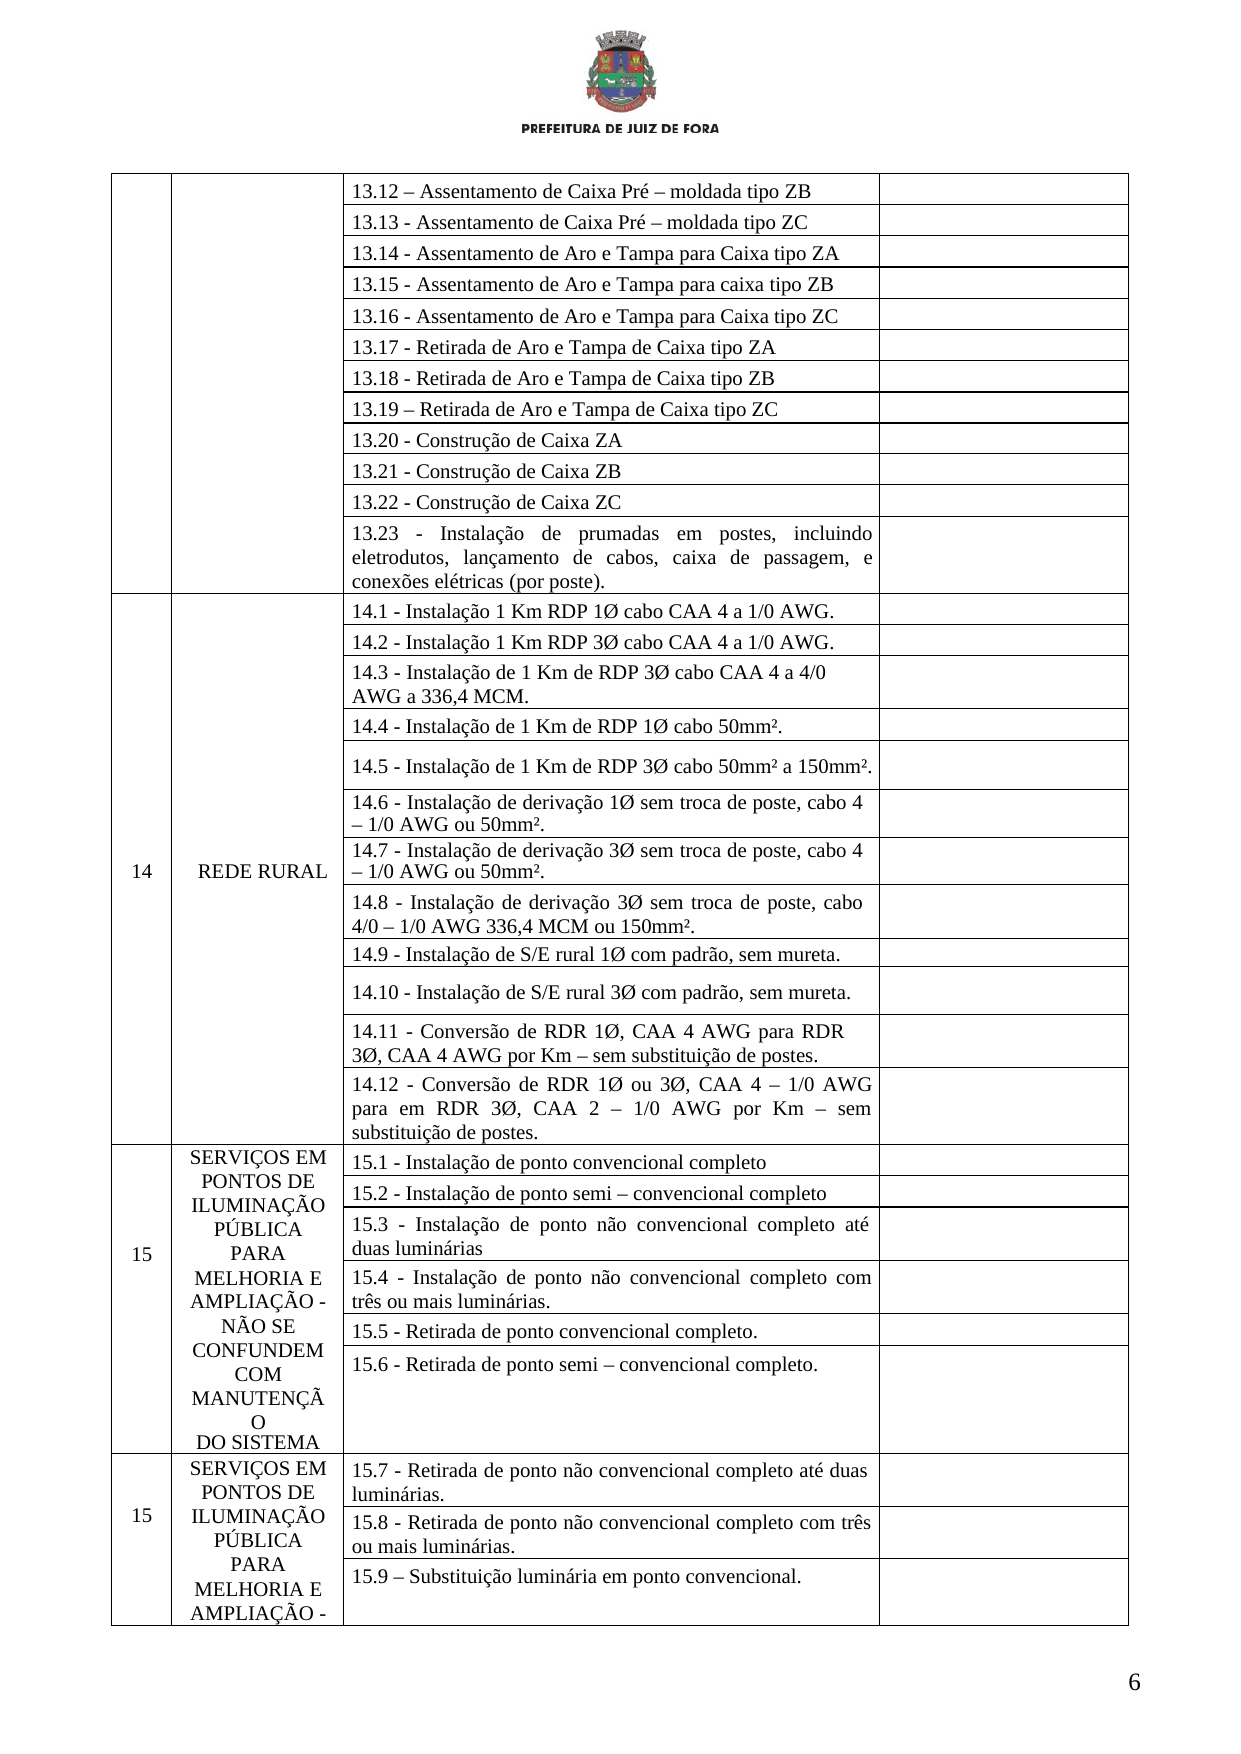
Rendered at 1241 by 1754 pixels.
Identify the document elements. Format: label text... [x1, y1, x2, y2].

table_cell [880, 236, 1128, 266]
table_cell 15.9 – Substituição luminária em ponto convencional. [344, 1559, 879, 1624]
table_cell 15.7 - Retirada de ponto não convencional completo até duas luminárias. [344, 1454, 879, 1506]
table_cell 14.5 - Instalação de 1 Km de RDP 3Ø cabo 50mm² a 150mm². [344, 741, 879, 789]
table_cell 15.3 - Instalação de ponto não convencional completo até duas luminárias [344, 1208, 879, 1260]
picture [521, 29, 719, 133]
table_cell 14.2 - Instalação 1 Km RDP 3Ø cabo CAA 4 a 1/0 AWG. [344, 625, 879, 655]
table_cell 13.20 - Construção de Caixa ZA [344, 424, 879, 453]
table_cell [880, 790, 1128, 837]
table_cell [880, 939, 1128, 966]
table_cell 13.15 - Assentamento de Aro e Tampa para caixa tipo ZB [344, 268, 879, 298]
table_cell 13.23 - Instalação de prumadas em postes, incluindo eletrodutos, lançamento de cabos, caixa de passagem, e conexões elétricas (por poste). [344, 517, 879, 593]
table_cell 15 [112, 1145, 171, 1453]
table_cell 13.18 - Retirada de Aro e Tampa de Caixa tipo ZB [344, 361, 879, 391]
table_cell [880, 268, 1128, 298]
table_header [112, 174, 171, 593]
table_cell 15.1 - Instalação de ponto convencional completo [344, 1145, 879, 1175]
table_cell 14.3 - Instalação de 1 Km de RDP 3Ø cabo CAA 4 a 4/0 AWG a 336,4 MCM. [344, 656, 879, 708]
table_cell 15.6 - Retirada de ponto semi – convencional completo. [344, 1346, 879, 1453]
table_cell 13.12 – Assentamento de Caixa Pré – moldada tipo ZB [344, 174, 879, 204]
table_cell [880, 517, 1128, 593]
table_cell [880, 299, 1128, 329]
table_cell 13.17 - Retirada de Aro e Tampa de Caixa tipo ZA [344, 330, 879, 360]
table_cell [880, 967, 1128, 1014]
table_cell [880, 885, 1128, 938]
table_cell [880, 625, 1128, 655]
table_cell [880, 1346, 1128, 1453]
table_cell 14 [112, 594, 171, 1144]
table_cell 14.9 - Instalação de S/E rural 1Ø com padrão, sem mureta. [344, 939, 879, 966]
table_cell 13.19 – Retirada de Aro e Tampa de Caixa tipo ZC [344, 393, 879, 422]
table_cell SERVIÇOS EM PONTOS DE ILUMINAÇÃO PÚBLICA PARA MELHORIA E AMPLIAÇÃO - [172, 1454, 343, 1624]
table_cell 13.16 - Assentamento de Aro e Tampa para Caixa tipo ZC [344, 299, 879, 329]
table_cell [880, 1208, 1128, 1260]
table_cell [880, 330, 1128, 360]
table_cell [880, 1314, 1128, 1344]
table_header [172, 174, 343, 593]
table_cell [880, 1068, 1128, 1144]
table_cell [880, 709, 1128, 739]
table_cell 14.10 - Instalação de S/E rural 3Ø com padrão, sem mureta. [344, 967, 879, 1014]
table_cell 14.12 - Conversão de RDR 1Ø ou 3Ø, CAA 4 – 1/0 AWG para em RDR 3Ø, CAA 2 – 1/0 AWG por Km – sem substituição de postes. [344, 1068, 879, 1144]
table_cell REDE RURAL [172, 594, 343, 1144]
table_cell [880, 361, 1128, 391]
table_cell [880, 741, 1128, 789]
table_cell [880, 838, 1128, 884]
table_cell 14.1 - Instalação 1 Km RDP 1Ø cabo CAA 4 a 1/0 AWG. [344, 594, 879, 624]
table_cell [880, 174, 1128, 204]
table_cell 15.5 - Retirada de ponto convencional completo. [344, 1314, 879, 1344]
table_cell 13.14 - Assentamento de Aro e Tampa para Caixa tipo ZA [344, 236, 879, 266]
table_cell 14.4 - Instalação de 1 Km de RDP 1Ø cabo 50mm². [344, 709, 879, 739]
table_cell 15.8 - Retirada de ponto não convencional completo com três ou mais luminárias. [344, 1507, 879, 1558]
table_cell [880, 205, 1128, 235]
table_cell [880, 1454, 1128, 1506]
table_cell [880, 1507, 1128, 1558]
table_cell 15 [112, 1454, 171, 1624]
table_cell SERVIÇOS EM PONTOS DE ILUMINAÇÃO PÚBLICA PARA MELHORIA E AMPLIAÇÃO - NÃO SE CONFUNDEM COM MANUTENÇÃO DO SISTEMA [172, 1145, 343, 1453]
table_cell [880, 1559, 1128, 1624]
table_cell 14.11 - Conversão de RDR 1Ø, CAA 4 AWG para RDR 3Ø, CAA 4 AWG por Km – sem substituição de postes. [344, 1015, 879, 1067]
table_cell [880, 656, 1128, 708]
table_cell [880, 454, 1128, 484]
table_cell [880, 1145, 1128, 1175]
table_cell 13.21 - Construção de Caixa ZB [344, 454, 879, 484]
table_cell [880, 424, 1128, 453]
table_cell [880, 1176, 1128, 1206]
table_cell 15.2 - Instalação de ponto semi – convencional completo [344, 1176, 879, 1206]
table_cell [880, 1015, 1128, 1067]
table_cell [880, 393, 1128, 422]
table_cell 14.7 - Instalação de derivação 3Ø sem troca de poste, cabo 4 – 1/0 AWG ou 50mm². [344, 838, 879, 884]
table_cell 13.22 - Construção de Caixa ZC [344, 485, 879, 516]
table_cell [880, 485, 1128, 516]
table_cell [880, 594, 1128, 624]
table_cell 15.4 - Instalação de ponto não convencional completo com três ou mais luminárias. [344, 1261, 879, 1313]
table_cell 13.13 - Assentamento de Caixa Pré – moldada tipo ZC [344, 205, 879, 235]
table_cell [880, 1261, 1128, 1313]
table_cell 14.8 - Instalação de derivação 3Ø sem troca de poste, cabo 4/0 – 1/0 AWG 336,4 MCM ou 150mm². [344, 885, 879, 938]
table_cell 14.6 - Instalação de derivação 1Ø sem troca de poste, cabo 4 – 1/0 AWG ou 50mm². [344, 790, 879, 837]
